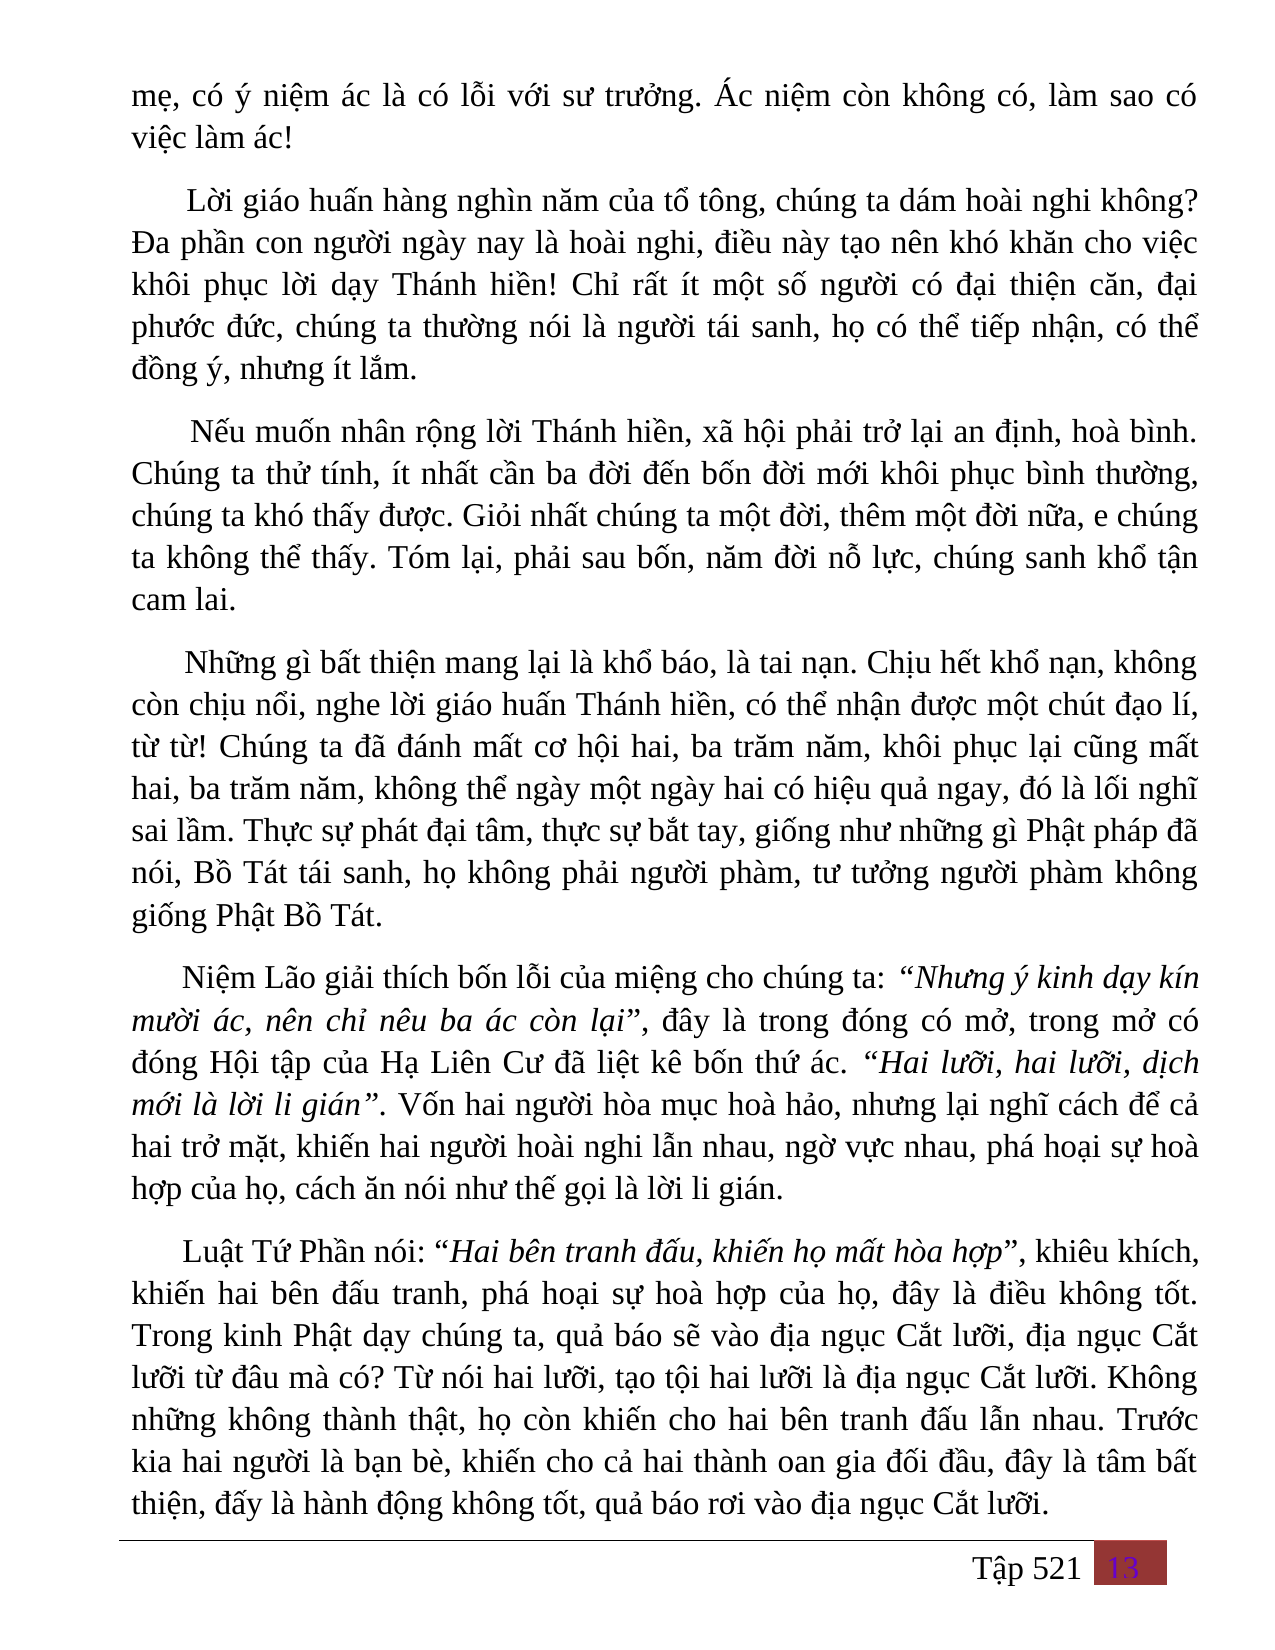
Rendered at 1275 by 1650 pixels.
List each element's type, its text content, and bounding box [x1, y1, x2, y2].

text Luật Tứ Phần nói: “Hai bên tranh đấu, khiến họ mất hòa hợp”, khiêu khích, khiến hai bên đấu tranh, phá hoại sự hoà hợp của họ, đây là điều không tốt. Trong kinh Phật dạy chúng ta, quả báo sẽ vào địa ngục Cắt lưỡi, địa ngục Cắt lưỡi từ đâu mà có? Từ nói hai lưỡi, tạo tội hai lưỡi là địa ngục Cắt lưỡi. Không những không thành thật, họ còn khiến cho hai bên tranh đấu lẫn nhau. Trước kia hai người là bạn bè, khiến cho cả hai thành oan gia đối đầu, đây là tâm bất thiện, đấy là hành động không tốt, quả báo rơi vào địa ngục Cắt lưỡi. [131, 1231, 1200, 1522]
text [131, 75, 1200, 155]
text Những gì bất thiện mang lại là khổ báo, là tai nạn. Chịu hết khổ nạn, không còn chịu nổi, nghe lời giáo huấn Thánh hiền, có thể nhận được một chút đạo lí, từ từ! Chúng ta đã đánh mất cơ hội hai, ba trăm năm, khôi phục lại cũng mất hai, ba trăm năm, không thể ngày một ngày hai có hiệu quả ngay, đó là lối nghĩ sai lầm. Thực sự phát đại tâm, thực sự bắt tay, giống như những gì Phật pháp đã nói, Bồ Tát tái sanh, họ không phải người phàm, tư tưởng người phàm không giống Phật Bồ Tát. [131, 642, 1200, 933]
text Niệm Lão giải thích bốn lỗi của miệng cho chúng ta: “Nhưng ý kinh dạy kín mười ác, nên chỉ nêu ba ác còn lại”, đây là trong đóng có mở, trong mở có đóng Hội tập của Hạ Liên Cư đã liệt kê bốn thứ ác. “Hai lưỡi, hai lưỡi, dịch mới là lời li gián”. Vốn hai người hòa mục hoà hảo, nhưng lại nghĩ cách để cả hai trở mặt, khiến hai người hoài nghi lẫn nhau, ngờ vực nhau, phá hoại sự hoà hợp của họ, cách ăn nói như thế gọi là lời li gián. [131, 958, 1200, 1206]
text Nếu muốn nhân rộng lời Thánh hiền, xã hội phải trở lại an định, hoà bình. Chúng ta thử tính, ít nhất cần ba đời đến bốn đời mới khôi phục bình thường, chúng ta khó thấy được. Giỏi nhất chúng ta một đời, thêm một đời nữa, e chúng ta không thể thấy. Tóm lại, phải sau bốn, năm đời nỗ lực, chúng sanh khổ tận cam lai. [131, 411, 1200, 618]
text Lời giáo huấn hàng nghìn năm của tổ tông, chúng ta dám hoài nghi không? Đa phần con người ngày nay là hoài nghi, điều này tạo nên khó khăn cho việc khôi phục lời dạy Thánh hiền! Chỉ rất ít một số người có đại thiện căn, đại phước đức, chúng ta thường nói là người tái sanh, họ có thể tiếp nhận, có thể đồng ý, nhưng ít lắm. [131, 180, 1200, 386]
